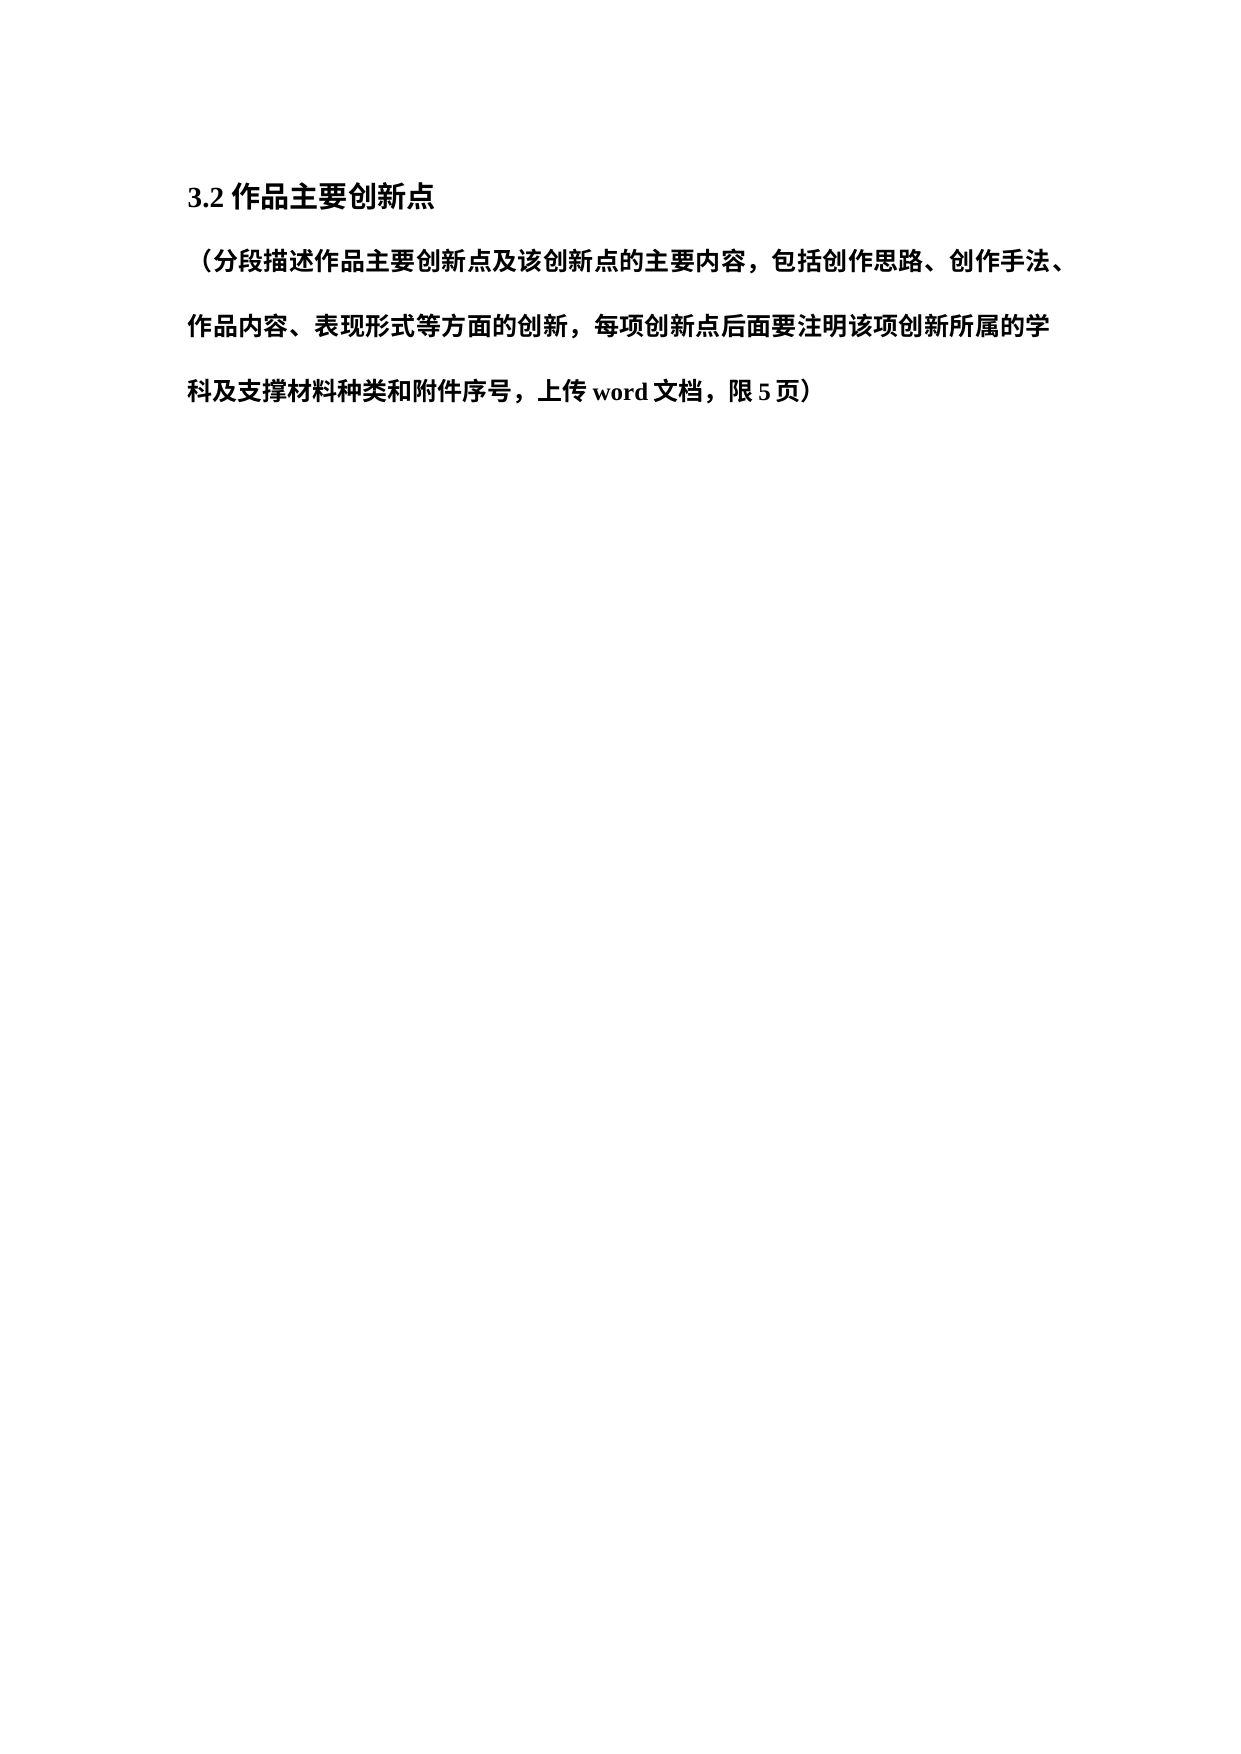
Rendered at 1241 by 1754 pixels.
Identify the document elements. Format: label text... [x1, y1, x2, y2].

text 3.2 作品主要创新点 [187, 162, 1053, 227]
text （分段描述作品主要创新点及该创新点的主要内容，包括创作思路、创作手法、作品内容、表现形式等方面的创新，每项创新点后面要注明该项创新所属的学科及支撑材料种类和附件序号，上传word文档，限5页） [187, 227, 1053, 422]
